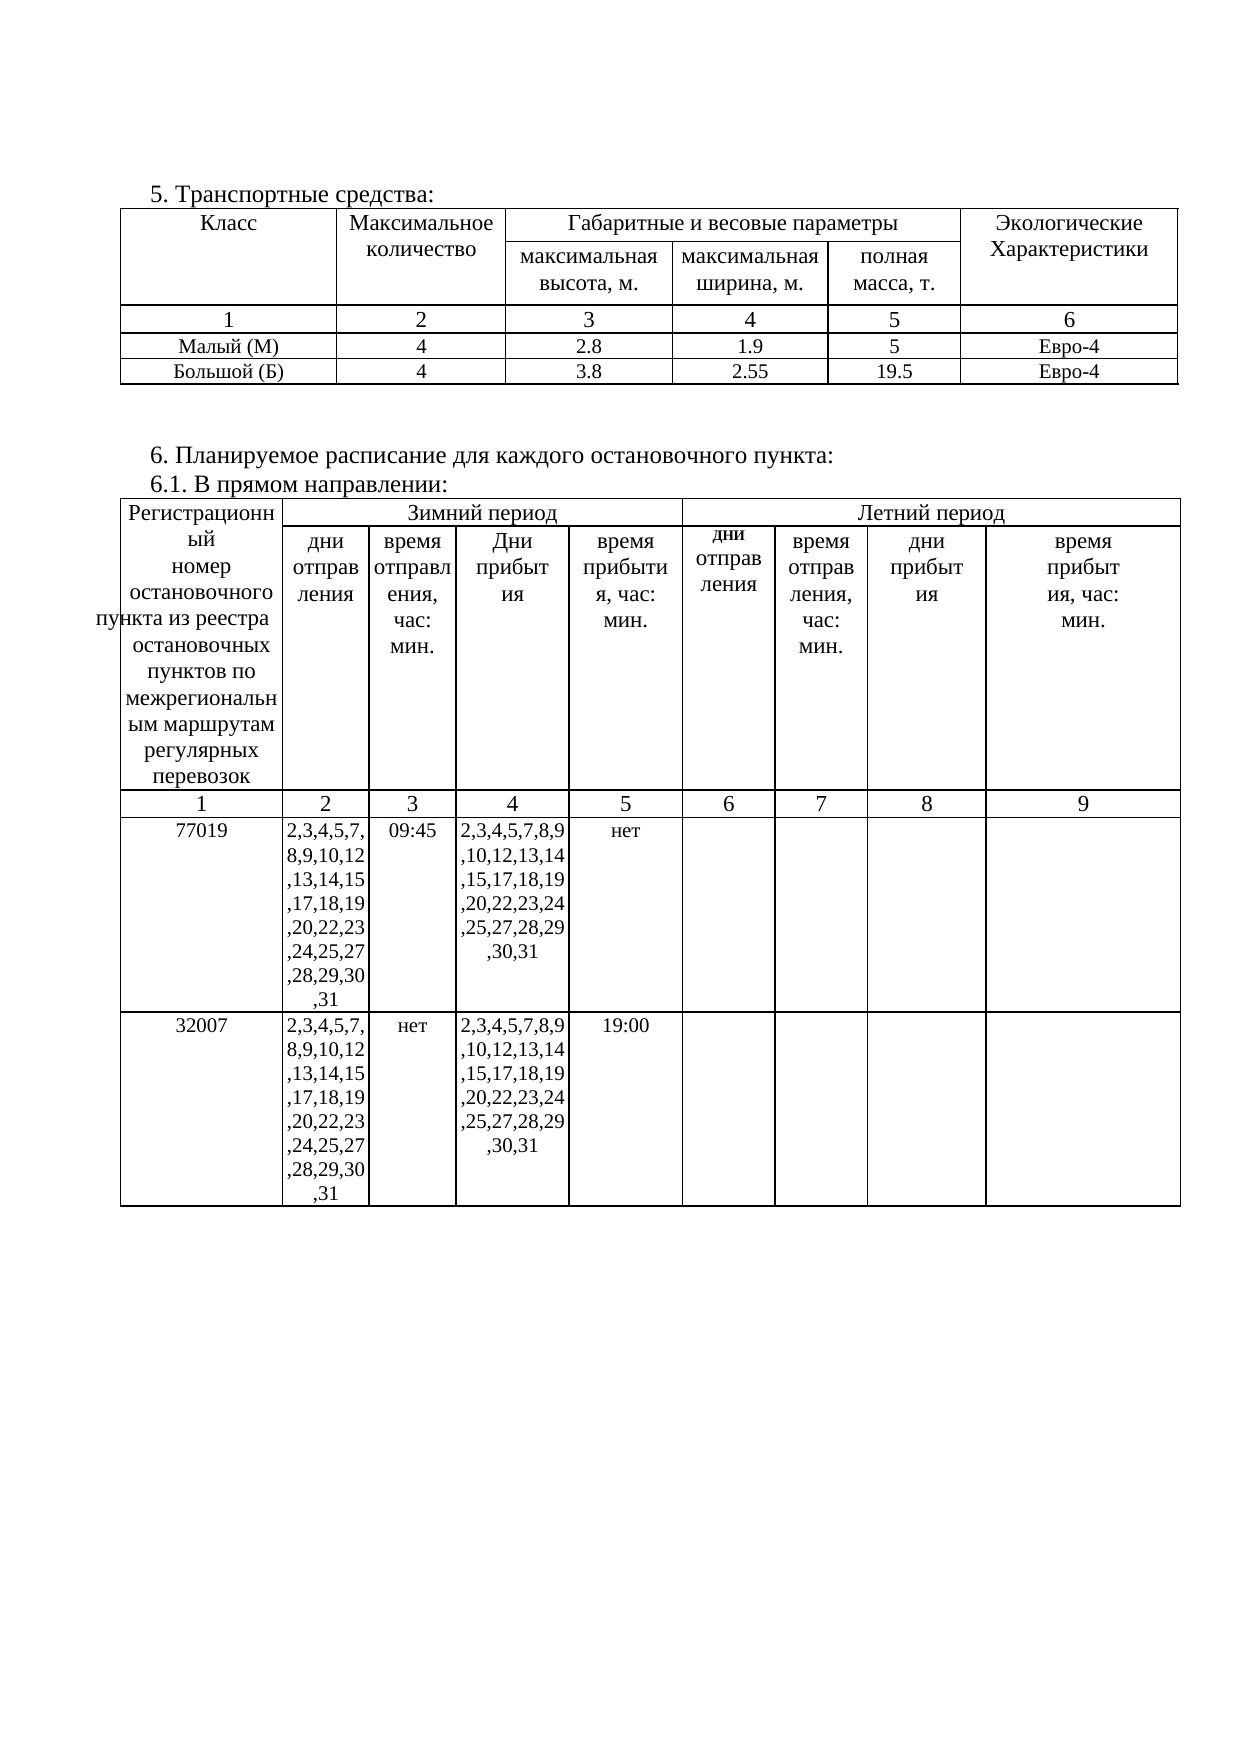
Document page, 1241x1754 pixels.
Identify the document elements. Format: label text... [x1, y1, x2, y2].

table_cell Малый (М) [121, 334, 336, 358]
table_cell 4 [457, 791, 568, 817]
table_cell 2,3,4,5,7,8,9,10,12,13,14,15,17,18,19,20,22,23,24,25,27,28,29,30,31 [283, 818, 368, 1011]
table_cell 32007 [121, 1013, 282, 1205]
table_header Класс [121, 209, 336, 304]
table_cell 9 [987, 791, 1180, 817]
table_cell [987, 1013, 1180, 1205]
table_cell нет [570, 818, 682, 1011]
table_cell время отправ ления, час: мин. [776, 527, 867, 789]
table_cell максимальная высота, м. [506, 242, 672, 304]
table_cell время отправл ения, час: мин. [370, 527, 455, 789]
table_cell 1 [121, 791, 282, 817]
table_cell [868, 818, 985, 1011]
table_cell 2,3,4,5,7,8,9,10,12,13,14,15,17,18,19,20,22,23,24,25,27,28,29,30,31 [457, 1013, 568, 1205]
table_cell 7 [776, 791, 867, 817]
table_header Экологические Характеристики [961, 209, 1177, 304]
table_cell 8 [868, 791, 985, 817]
table_cell Евро-4 [961, 334, 1177, 358]
table_cell полная масса, т. [829, 242, 960, 304]
table_cell время прибыт ия, час: мин. [987, 527, 1180, 789]
table_cell 4 [337, 359, 505, 383]
table_cell [776, 818, 867, 1011]
table_cell 19.5 [829, 359, 960, 383]
table_cell [683, 818, 774, 1011]
table_cell ДНИ отправ ления [683, 527, 774, 789]
table_cell 3 [506, 306, 672, 332]
table_cell дни отправ ления [283, 527, 368, 789]
table_cell 09:45 [370, 818, 455, 1011]
table_header Габаритные и весовые параметры [506, 209, 960, 241]
table_cell 2.8 [506, 334, 672, 358]
table_cell 2 [337, 306, 505, 332]
table_cell 2,3,4,5,7,8,9,10,12,13,14,15,17,18,19,20,22,23,24,25,27,28,29,30,31 [283, 1013, 368, 1205]
table_cell 5 [570, 791, 682, 817]
table_cell 2 [283, 791, 368, 817]
table_cell 5 [829, 334, 960, 358]
text 6. Планируемое расписание для каждого остановочного пункта: [150, 440, 1090, 469]
table_cell 1 [121, 306, 336, 332]
table_cell максимальная ширина, м. [673, 242, 827, 304]
table_cell 2,3,4,5,7,8,9,10,12,13,14,15,17,18,19,20,22,23,24,25,27,28,29,30,31 [457, 818, 568, 1011]
table_cell [776, 1013, 867, 1205]
table_cell 6 [683, 791, 774, 817]
table_cell нет [370, 1013, 455, 1205]
table_cell 2.55 [673, 359, 827, 383]
table_cell 19:00 [570, 1013, 682, 1205]
table_cell 4 [673, 306, 827, 332]
table_cell Большой (Б) [121, 359, 336, 383]
table_cell время прибыти я, час: мин. [570, 527, 682, 789]
table_cell 3 [370, 791, 455, 817]
text 6.1. В прямом направлении: [150, 469, 1090, 497]
table_cell 5 [829, 306, 960, 332]
table_cell Евро-4 [961, 359, 1177, 383]
table_cell 6 [961, 306, 1177, 332]
table_cell [683, 1013, 774, 1205]
table_cell Дни прибыт ия [457, 527, 568, 789]
table_header Максимальное количество [337, 209, 505, 304]
table_cell [987, 818, 1180, 1011]
table_cell 1.9 [673, 334, 827, 358]
table_cell [868, 1013, 985, 1205]
table_cell 4 [337, 334, 505, 358]
table_cell 77019 [121, 818, 282, 1011]
table_cell дни прибыт ия [868, 527, 985, 789]
table_cell 3.8 [506, 359, 672, 383]
table_header Регистрационный номер остановочного пункта из реестра остановочных пунктов по межрегиональным маршрутам регулярных перевозок [121, 499, 282, 789]
table_header Зимний период [283, 499, 682, 525]
table_header Летний период [683, 499, 1180, 525]
text 5. Транспортные средства: [150, 179, 1090, 207]
